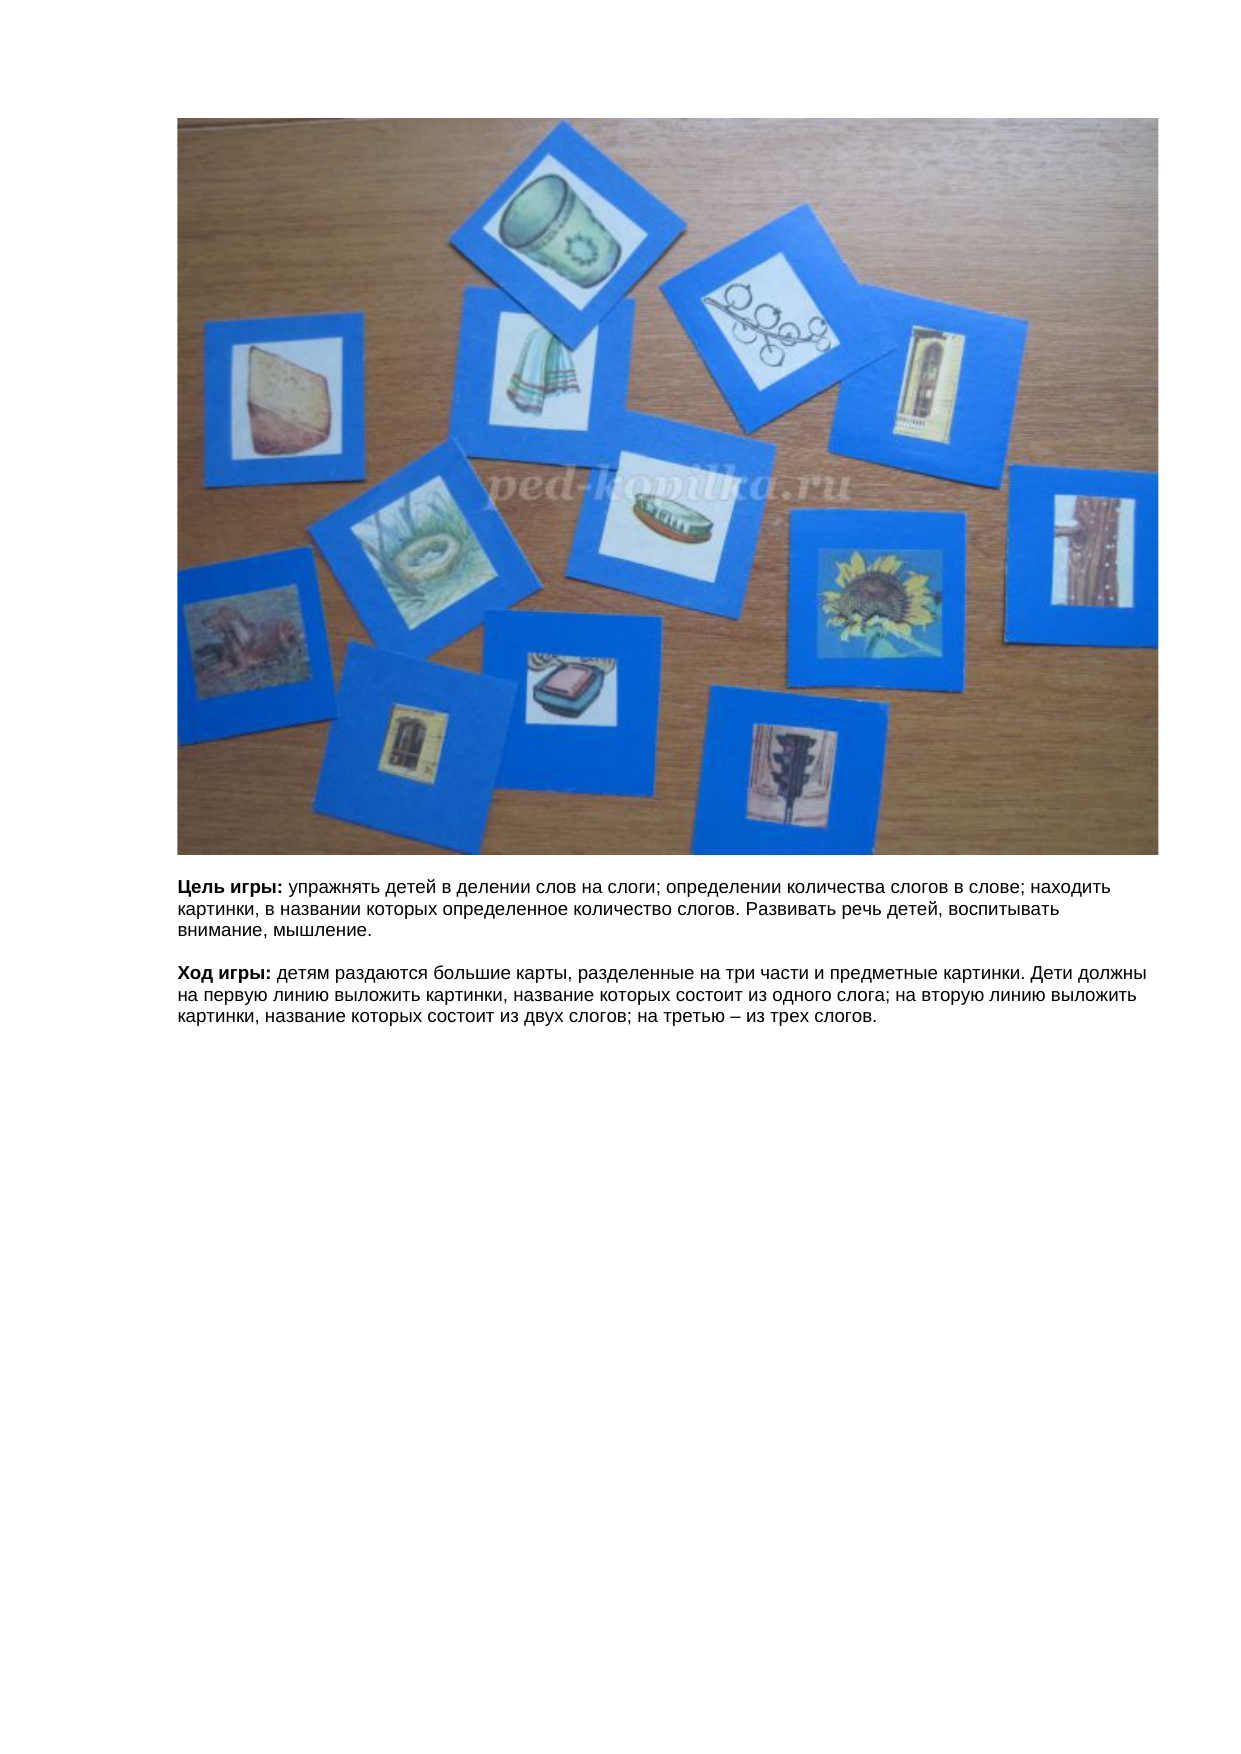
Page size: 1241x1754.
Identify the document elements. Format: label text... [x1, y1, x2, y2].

picture [177, 118, 1159, 855]
text Цель игры: упражнять детей в делении слов на слоги; определении количества слогов в слове; находить картинки, в названии которых определенное количество слогов. Развивать речь детей, воспитывать внимание, мышление. Ход игры: детям раздаются большие карты, разделенные на три части и предметные картинки. Дети должны на первую линию выложить картинки, название которых состоит из одного слога; на вторую линию выложить картинки, название которых состоит из двух слогов; на третью – из трех слогов. [177, 855, 1152, 1027]
